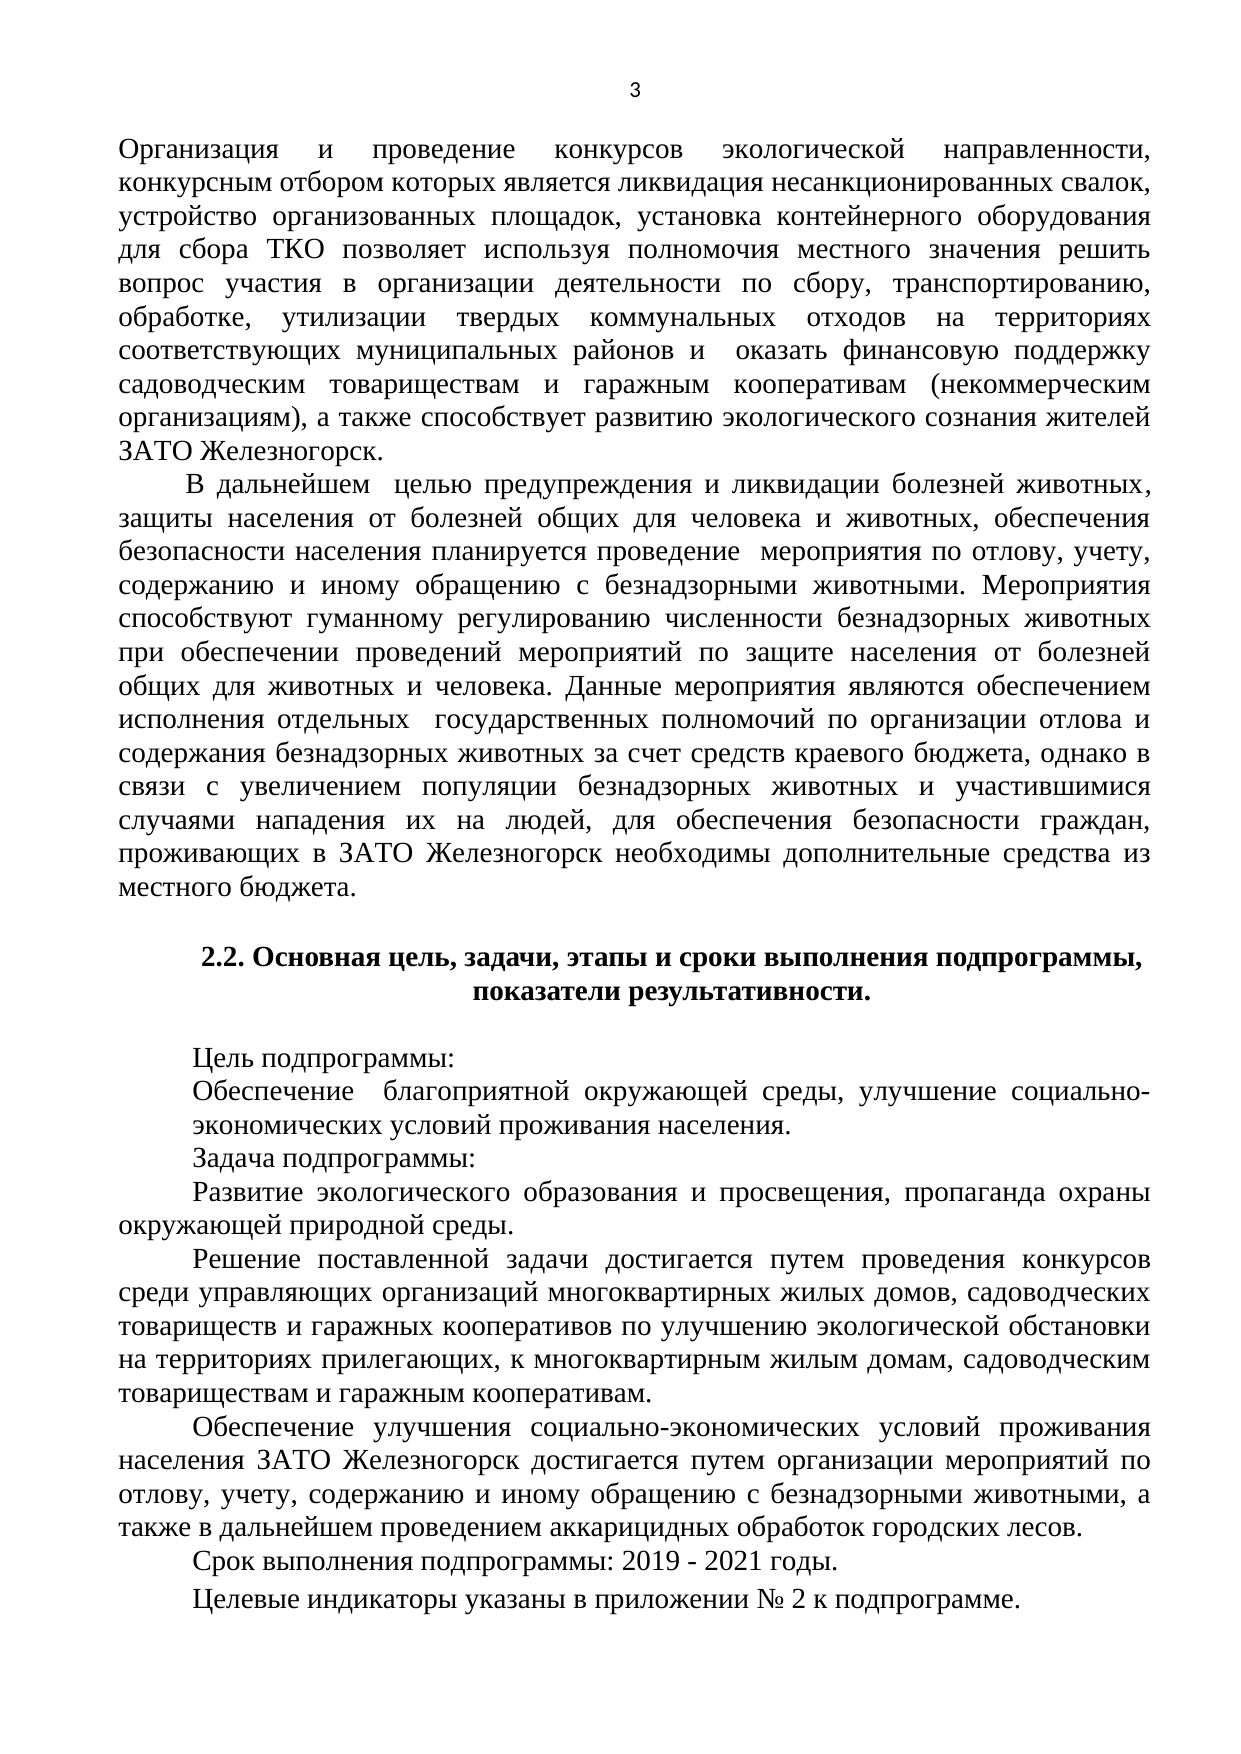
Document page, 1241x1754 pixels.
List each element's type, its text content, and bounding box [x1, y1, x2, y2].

text Целевые индикаторы указаны в приложении № 2 к подпрограмме. [118, 1581, 1152, 1615]
text В дальнейшем целью предупреждения и ликвидации болезней животных, защиты населения от болезней общих для человека и животных, обеспечения безопасности населения планируется проведение мероприятия по отлову, учету, содержанию и иному обращению с безнадзорными животными. Мероприятия способствуют гуманному регулированию численности безнадзорных животных при обеспечении проведений мероприятий по защите населения от болезней общих для животных и человека. Данные мероприятия являются обеспечением исполнения отдельных государственных полномочий по организации отлова и содержания безнадзорных животных за счет средств краевого бюджета, однако в связи с увеличением популяции безнадзорных животных и участившимися случаями нападения их на людей, для обеспечения безопасности граждан, проживающих в ЗАТО Железногорск необходимы дополнительные средства из местного бюджета. [118, 466, 1152, 902]
text Обеспечение улучшения социально-экономических условий проживания населения ЗАТО Железногорск достигается путем организации мероприятий по отлову, учету, содержанию и иному обращению с безнадзорными животными, а также в дальнейшем проведением аккарицидных обработок городских лесов. [118, 1409, 1152, 1543]
text Срок выполнения подпрограммы: 2019 - 2021 годы. [118, 1543, 1152, 1576]
title 2.2. Основная цель, задачи, этапы и сроки выполнения подпрограммы, [118, 939, 1152, 973]
text Задача подпрограммы: [118, 1140, 1152, 1174]
text Решение поставленной задачи достигается путем проведения конкурсов среди управляющих организаций многоквартирных жилых домов, садоводческих товариществ и гаражных кооперативов по улучшению экологической обстановки на территориях прилегающих, к многоквартирным жилым домам, садоводческим товариществам и гаражным кооперативам. [118, 1241, 1152, 1409]
list Обеспечение благоприятной окружающей среды, улучшение социально-экономических условий проживания населения. [192, 1073, 1152, 1140]
title показатели результативности. [118, 973, 1152, 1006]
list Цель подпрограммы: [192, 1040, 1152, 1073]
text Развитие экологического образования и просвещения, пропаганда охраны окружающей природной среды. [118, 1174, 1152, 1241]
